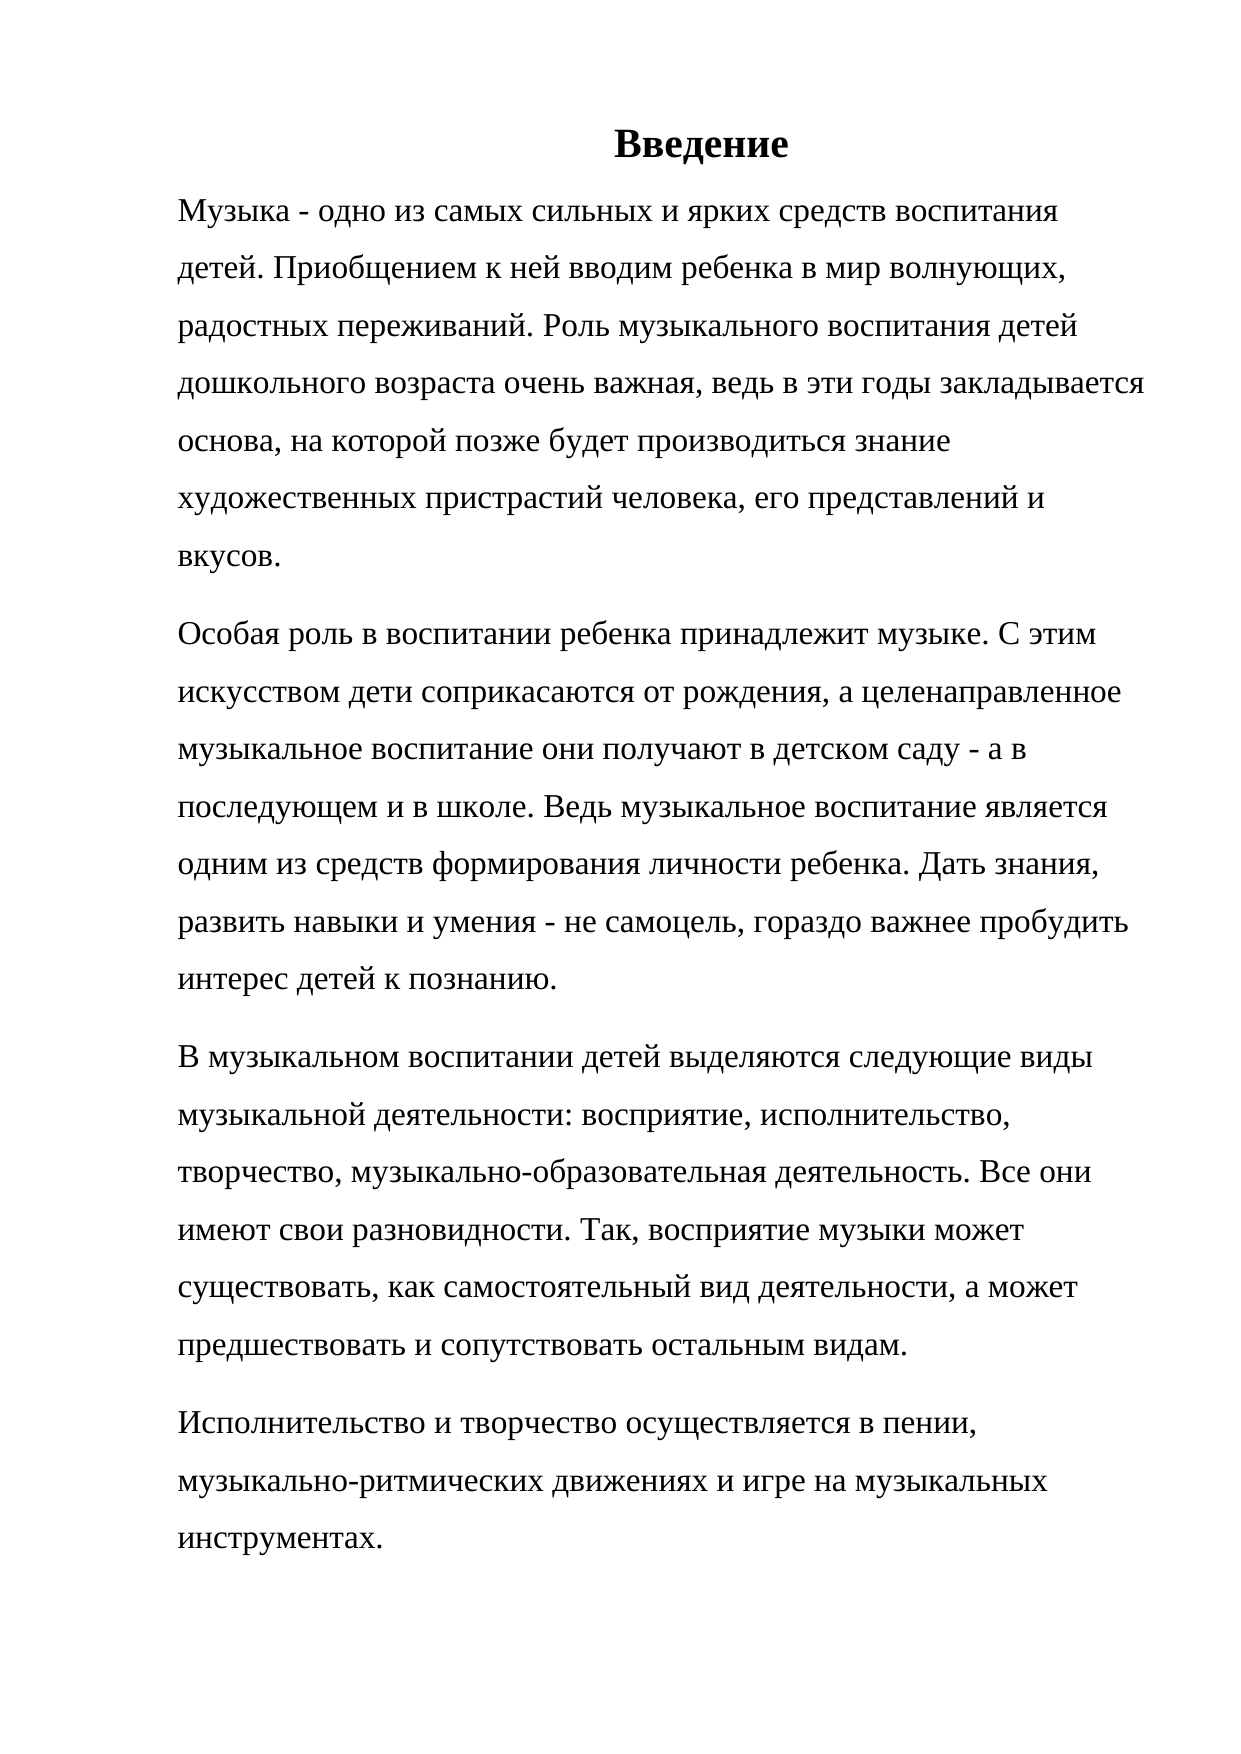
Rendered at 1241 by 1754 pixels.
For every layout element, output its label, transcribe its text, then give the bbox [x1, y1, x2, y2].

text Исполнительство и творчество осуществляется в пении, музыкально-ритмических движениях и игре на музыкальных инструментах. [177, 1402, 1152, 1556]
text Особая роль в воспитании ребенка принадлежит музыке. С этим искусством дети соприкасаются от рождения, а целенаправленное музыкальное воспитание они получают в детском саду - а в последующем и в школе. Ведь музыкальное воспитание является одним из средств формирования личности ребенка. Дать знания, развить навыки и умения - не самоцель, гораздо важнее пробудить интерес детей к познанию. [177, 613, 1152, 997]
text В музыкальном воспитании детей выделяются следующие виды музыкальной деятельности: восприятие, исполнительство, творчество, музыкально-образовательная деятельность. Все они имеют свои разновидности. Так, восприятие музыки может существовать, как самостоятельный вид деятельности, а может предшествовать и сопутствовать остальным видам. [177, 1037, 1152, 1362]
subtitle Введение [177, 118, 1152, 166]
text Музыка - одно из самых сильных и ярких средств воспитания детей. Приобщением к ней вводим ребенка в мир волнующих, радостных переживаний. Роль музыкального воспитания детей дошкольного возраста очень важная, ведь в эти годы закладывается основа, на которой позже будет производиться знание художественных пристрастий человека, его представлений и вкусов. [177, 190, 1152, 573]
